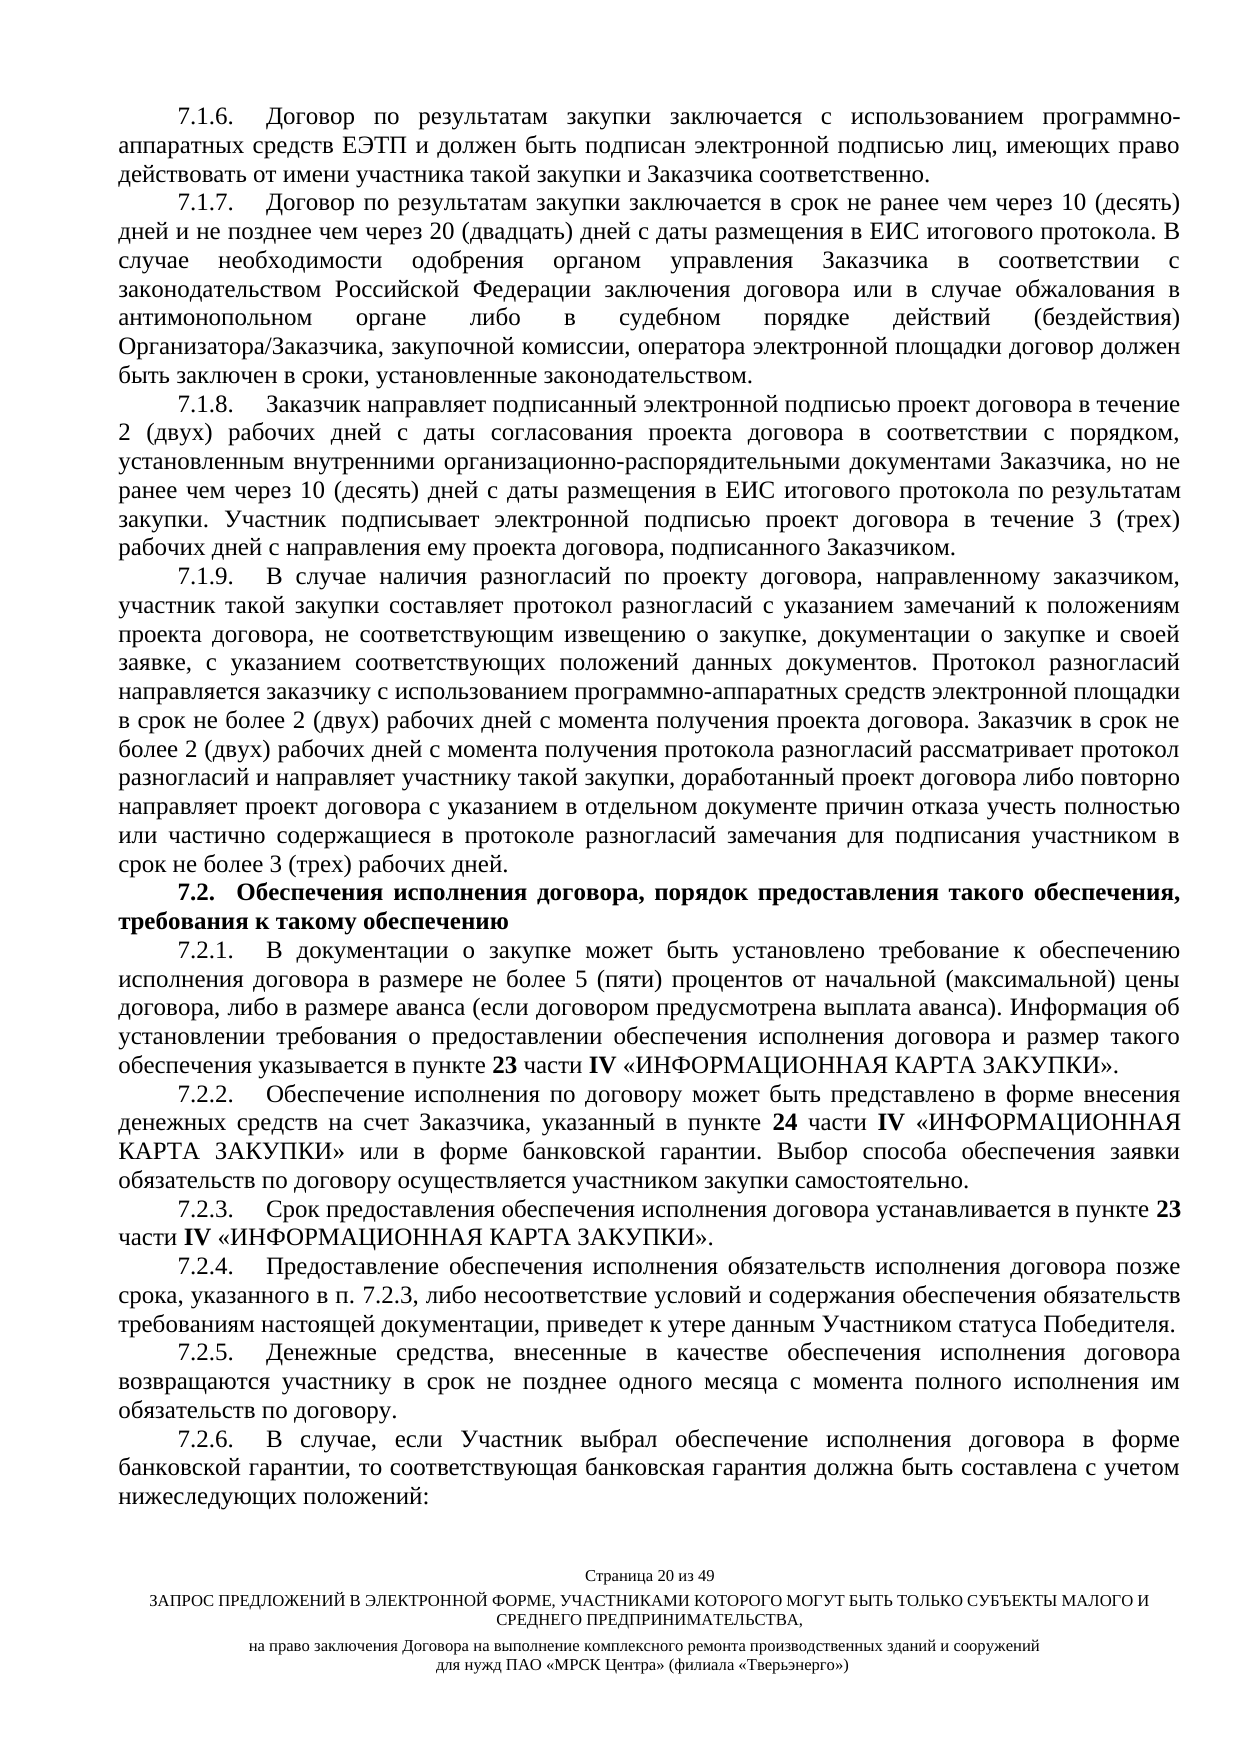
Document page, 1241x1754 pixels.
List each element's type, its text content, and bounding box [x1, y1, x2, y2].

subtitle В случае наличия разногласий по проекту договора, направленному заказчиком, участник такой закупки составляет протокол разногласий с указанием замечаний к положениям проекта договора, не соответствующим извещению о закупке, документации о закупке и своей заявке, с указанием соответствующих положений данных документов. Протокол разногласий направляется заказчику с использованием программно-аппаратных средств электронной площадки в срок не более 2 (двух) рабочих дней с момента получения проекта договора. Заказчик в срок не более 2 (двух) рабочих дней с момента получения протокола разногласий рассматривает протокол разногласий и направляет участнику такой закупки, доработанный проект договора либо повторно направляет проект договора с указанием в отдельном документе причин отказа учесть полностью или частично содержащиеся в протоколе разногласий замечания для подписания участником в срок не более 3 (трех) рабочих дней. [118, 561, 1181, 877]
subtitle Договор по результатам закупки заключается в срок не ранее чем через 10 (десять) дней и не позднее чем через 20 (двадцать) дней с даты размещения в ЕИС итогового протокола. В случае необходимости одобрения органом управления Заказчика в соответствии с законодательством Российской Федерации заключения договора или в случае обжалования в антимонопольном органе либо в судебном порядке действий (бездействия) Организатора/Заказчика, закупочной комиссии, оператора электронной площадки договор должен быть заключен в сроки, установленные законодательством. [118, 187, 1181, 389]
subtitle Предоставление обеспечения исполнения обязательств исполнения договора позже срока, указанного в п. 7.2.3, либо несоответствие условий и содержания обеспечения обязательств требованиям настоящей документации, приведет к утере данным Участником статуса Победителя. [118, 1251, 1181, 1337]
subtitle Срок предоставления обеспечения исполнения договора устанавливается в пункте 23 части IV «ИНФОРМАЦИОННАЯ КАРТА ЗАКУПКИ». [118, 1194, 1181, 1251]
subtitle В случае, если Участник выбрал обеспечение исполнения договора в форме банковской гарантии, то соответствующая банковская гарантия должна быть составлена с учетом нижеследующих положений: [118, 1424, 1181, 1510]
subtitle Денежные средства, внесенные в качестве обеспечения исполнения договора возвращаются участнику в срок не позднее одного месяца с момента полного исполнения им обязательств по договору. [118, 1337, 1181, 1424]
subtitle В документации о закупке может быть установлено требование к обеспечению исполнения договора в размере не более 5 (пяти) процентов от начальной (максимальной) цены договора, либо в размере аванса (если договором предусмотрена выплата аванса). Информация об установлении требования о предоставлении обеспечения исполнения договора и размер такого обеспечения указывается в пункте 23 части IV «ИНФОРМАЦИОННАЯ КАРТА ЗАКУПКИ». [118, 935, 1181, 1079]
subtitle Обеспечение исполнения по договору может быть представлено в форме внесения денежных средств на счет Заказчика, указанный в пункте 24 части IV «ИНФОРМАЦИОННАЯ КАРТА ЗАКУПКИ» или в форме банковской гарантии. Выбор способа обеспечения заявки обязательств по договору осуществляется участником закупки самостоятельно. [118, 1079, 1181, 1194]
subtitle Договор по результатам закупки заключается с использованием программно-аппаратных средств ЕЭТП и должен быть подписан электронной подписью лиц, имеющих право действовать от имени участника такой закупки и Заказчика соответственно. [118, 101, 1181, 187]
subtitle Обеспечения исполнения договора, порядок предоставления такого обеспечения, требования к такому обеспечению [118, 877, 1181, 935]
subtitle Заказчик направляет подписанный электронной подписью проект договора в течение 2 (двух) рабочих дней с даты согласования проекта договора в соответствии с порядком, установленным внутренними организационно-распорядительными документами Заказчика, но не ранее чем через 10 (десять) дней с даты размещения в ЕИС итогового протокола по результатам закупки. Участник подписывает электронной подписью проект договора в течение 3 (трех) рабочих дней с направления ему проекта договора, подписанного Заказчиком. [118, 389, 1181, 561]
